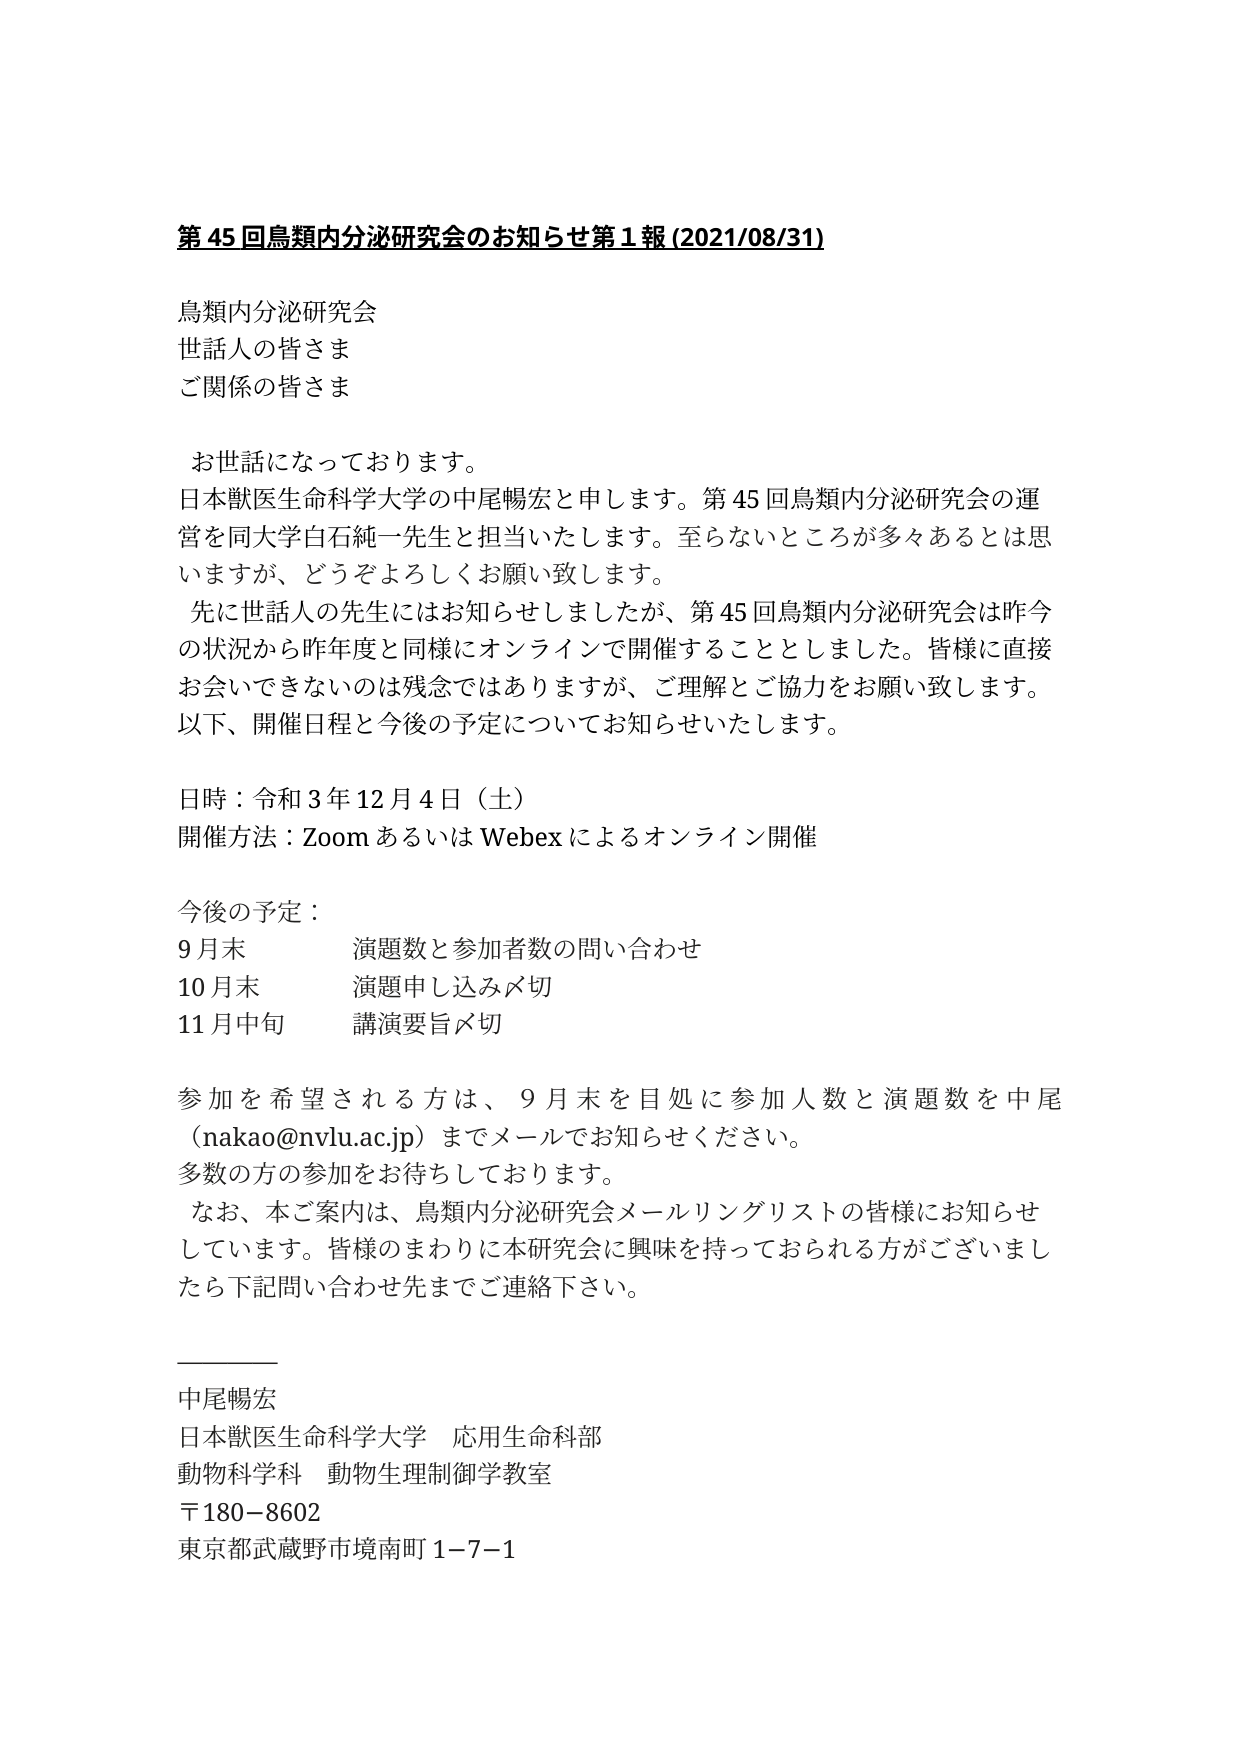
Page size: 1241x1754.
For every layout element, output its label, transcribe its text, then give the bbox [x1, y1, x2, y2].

text 第45回鳥類内分泌研究会のお知らせ第１報 (2021/08/31) [177, 217, 1063, 254]
text 日本獣医生命科学大学 応用生命科部 [177, 1417, 1063, 1454]
text 中尾暢宏 [177, 1379, 1063, 1417]
text 9月末 演題数と参加者数の問い合わせ [177, 929, 1063, 967]
text 鳥類内分泌研究会 [177, 292, 1063, 329]
text ―――― [177, 1342, 1063, 1379]
text 〒180−8602 [177, 1492, 1063, 1529]
text 今後の予定： [177, 892, 1063, 929]
text 東京都武蔵野市境南町1−7−1 [177, 1529, 1063, 1567]
text 先に世話人の先生にはお知らせしましたが、第45回鳥類内分泌研究会は昨今の状況から昨年度と同様にオンラインで開催することとしました。皆様に直接お会いできないのは残念ではありますが、ご理解とご協力をお願い致します。以下、開催日程と今後の予定についてお知らせいたします。 [177, 592, 1063, 742]
text 日時：令和3年12月4日（土） [177, 779, 1063, 817]
text 11月中旬 講演要旨〆切 [177, 1004, 1063, 1042]
text 多数の方の参加をお待ちしております。 [177, 1154, 1063, 1192]
text お世話になっております。 [177, 442, 1063, 479]
text 世話人の皆さま [177, 329, 1063, 367]
text 参加を希望される方は、９月末を目処に参加人数と演題数を中尾（nakao@nvlu.ac.jp）までメールでお知らせください。 [177, 1079, 1063, 1154]
text 開催方法：ZoomあるいはWebexによるオンライン開催 [177, 817, 1063, 854]
text 動物科学科 動物生理制御学教室 [177, 1454, 1063, 1492]
text 10月末 演題申し込み〆切 [177, 967, 1063, 1004]
text なお、本ご案内は、鳥類内分泌研究会メールリングリストの皆様にお知らせしています。皆様のまわりに本研究会に興味を持っておられる方がございましたら下記問い合わせ先までご連絡下さい。 [177, 1192, 1063, 1304]
text 日本獣医生命科学大学の中尾暢宏と申します。第45回鳥類内分泌研究会の運営を同大学白石純一先生と担当いたします。至らないところが多々あるとは思いますが、どうぞよろしくお願い致します。 [177, 479, 1063, 592]
text ご関係の皆さま [177, 367, 1063, 404]
